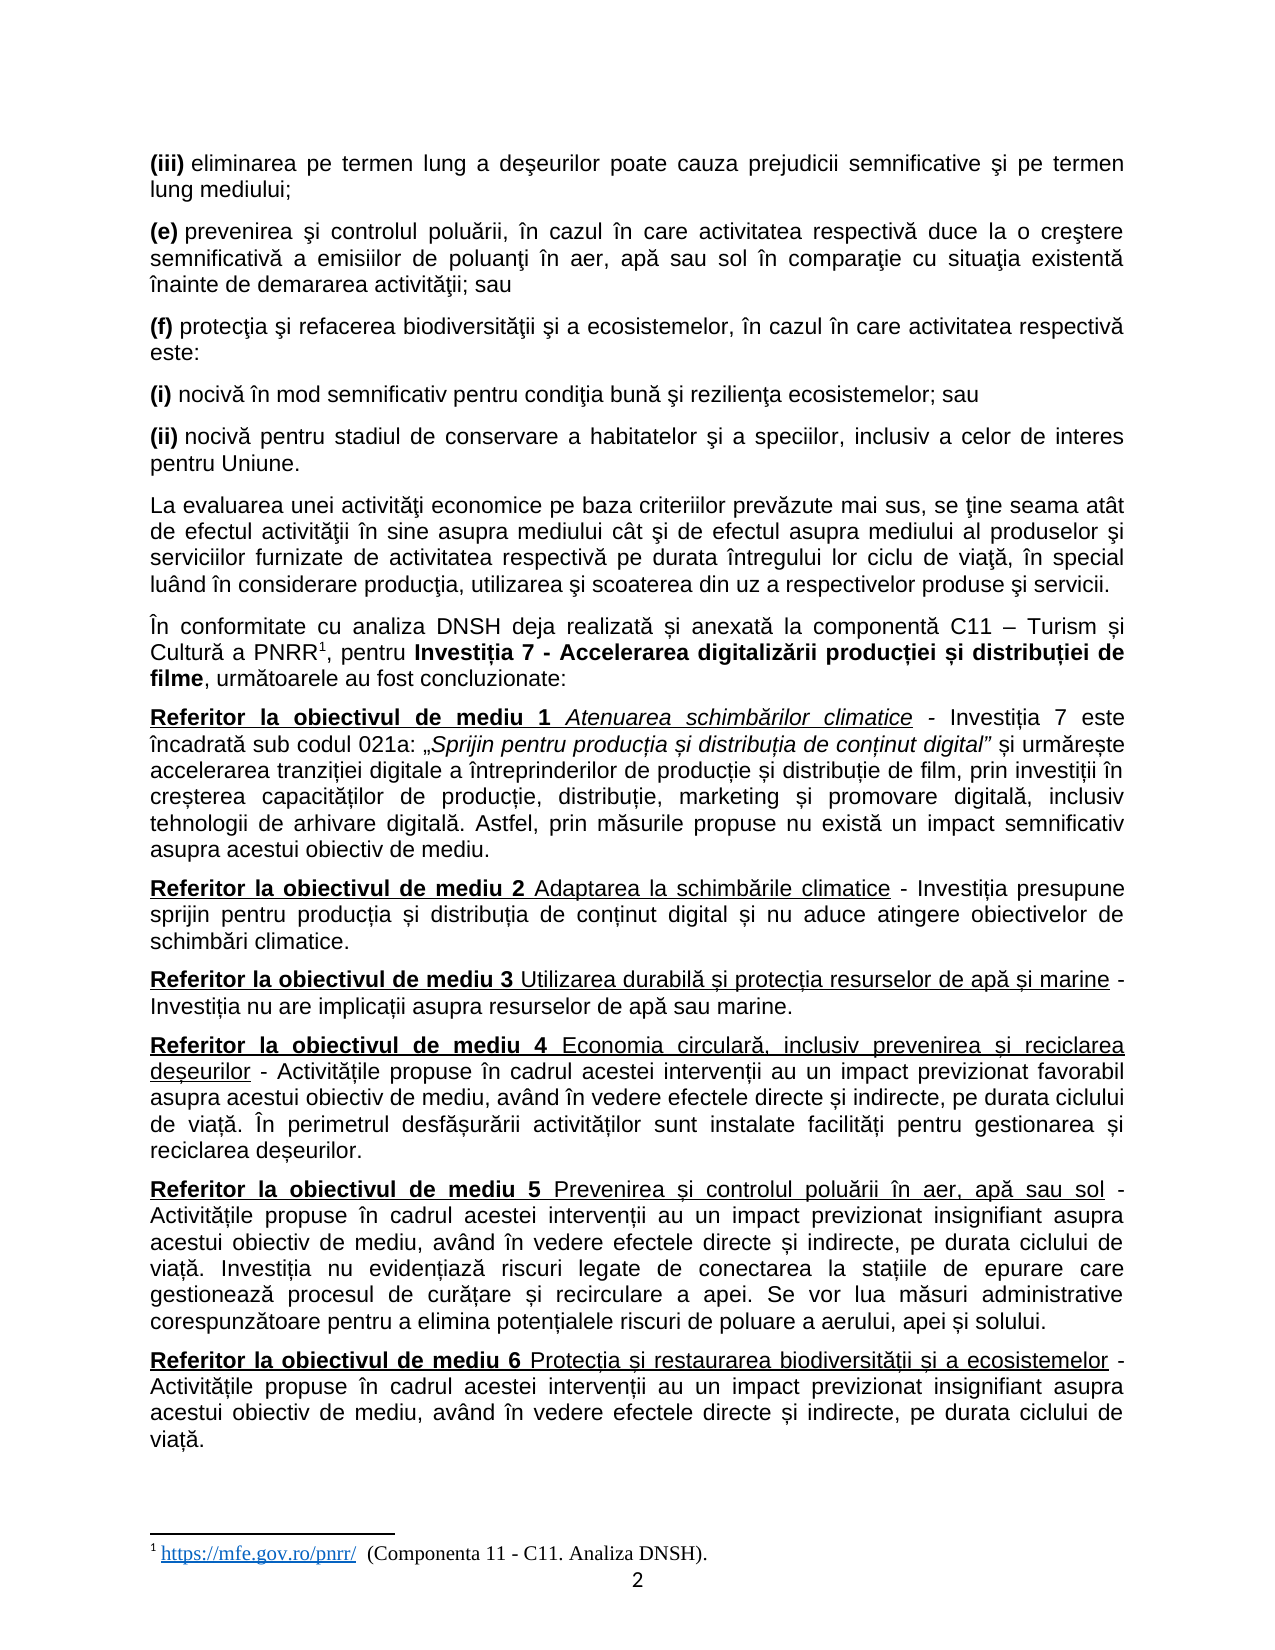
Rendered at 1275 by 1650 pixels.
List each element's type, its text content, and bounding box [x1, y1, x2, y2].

text Referitor la obiectivul de mediu 6 Protecția și restaurarea biodiversității și a ecosistemelor - Activitățile propuse în cadrul acestei intervenții au un impact previzionat insignifiant asupra acestui obiectiv de mediu, având în vedere efectele directe și indirecte, pe durata ciclului de viață. [150, 1347, 1125, 1452]
text La evaluarea unei activităţi economice pe baza criteriilor prevăzute mai sus, se ţine seama atât de efectul activităţii în sine asupra mediului cât şi de efectul asupra mediului al produselor şi serviciilor furnizate de activitatea respectivă pe durata întregului lor ciclu de viaţă, în special luând în considerare producţia, utilizarea şi scoaterea din uz a respectivelor produse şi servicii. [150, 492, 1125, 597]
text Referitor la obiectivul de mediu 5 Prevenirea și controlul poluării în aer, apă sau sol - Activitățile propuse în cadrul acestei intervenții au un impact previzionat insignifiant asupra acestui obiectiv de mediu, având în vedere efectele directe și indirecte, pe durata ciclului de viață. Investiția nu evidențiază riscuri legate de conectarea la stațiile de epurare care gestionează procesul de curățare și recirculare a apei. Se vor lua măsuri administrative corespunzătoare pentru a elimina potențialele riscuri de poluare a aerului, apei și solului. [150, 1176, 1125, 1334]
text (iii) eliminarea pe termen lung a deşeurilor poate cauza prejudicii semnificative şi pe termen lung mediului; [150, 150, 1125, 203]
text Referitor la obiectivul de mediu 2 Adaptarea la schimbările climatice - Investiția presupune sprijin pentru producția și distribuția de conținut digital și nu aduce atingere obiectivelor de schimbări climatice. [150, 875, 1125, 954]
text (i) nocivă în mod semnificativ pentru condiţia bună şi rezilienţa ecosistemelor; sau [150, 381, 1125, 408]
text Referitor la obiectivul de mediu 3 Utilizarea durabilă și protecția resurselor de apă și marine - Investiția nu are implicații asupra resurselor de apă sau marine. [150, 966, 1125, 1019]
text (f) protecţia şi refacerea biodiversităţii şi a ecosistemelor, în cazul în care activitatea respectivă este: [150, 313, 1125, 366]
text În conformitate cu analiza DNSH deja realizată și anexată la componentă C11 – Turism și Cultură a PNRR, pentru Investiția 7 - Accelerarea digitalizării producției și distribuției de filme, următoarele au fost concluzionate: [150, 613, 1125, 692]
text Referitor la obiectivul de mediu 4 Economia circulară, inclusiv prevenirea și reciclarea deșeurilor - Activitățile propuse în cadrul acestei intervenții au un impact previzionat favorabil asupra acestui obiectiv de mediu, având în vedere efectele directe și indirecte, pe durata ciclului de viață. În perimetrul desfășurării activităților sunt instalate facilități pentru gestionarea și reciclarea deșeurilor. [150, 1056, 1125, 1163]
text (ii) nocivă pentru stadiul de conservare a habitatelor şi a speciilor, inclusiv a celor de interes pentru Uniune. [150, 423, 1125, 476]
text Referitor la obiectivul de mediu 1 Atenuarea schimbărilor climatice - Investiția 7 este încadrată sub codul 021a: „Sprijin pentru producția și distribuția de conținut digital” și urmărește accelerarea tranziției digitale a întreprinderilor de producție și distribuție de film, prin investiții în creșterea capacităților de producție, distribuție, marketing și promovare digitală, inclusiv tehnologii de arhivare digitală. Astfel, prin măsurile propuse nu există un impact semnificativ asupra acestui obiectiv de mediu. [150, 704, 1125, 862]
text (e) prevenirea şi controlul poluării, în cazul în care activitatea respectivă duce la o creştere semnificativă a emisiilor de poluanţi în aer, apă sau sol în comparaţie cu situaţia existentă înainte de demararea activităţii; sau [150, 218, 1125, 297]
